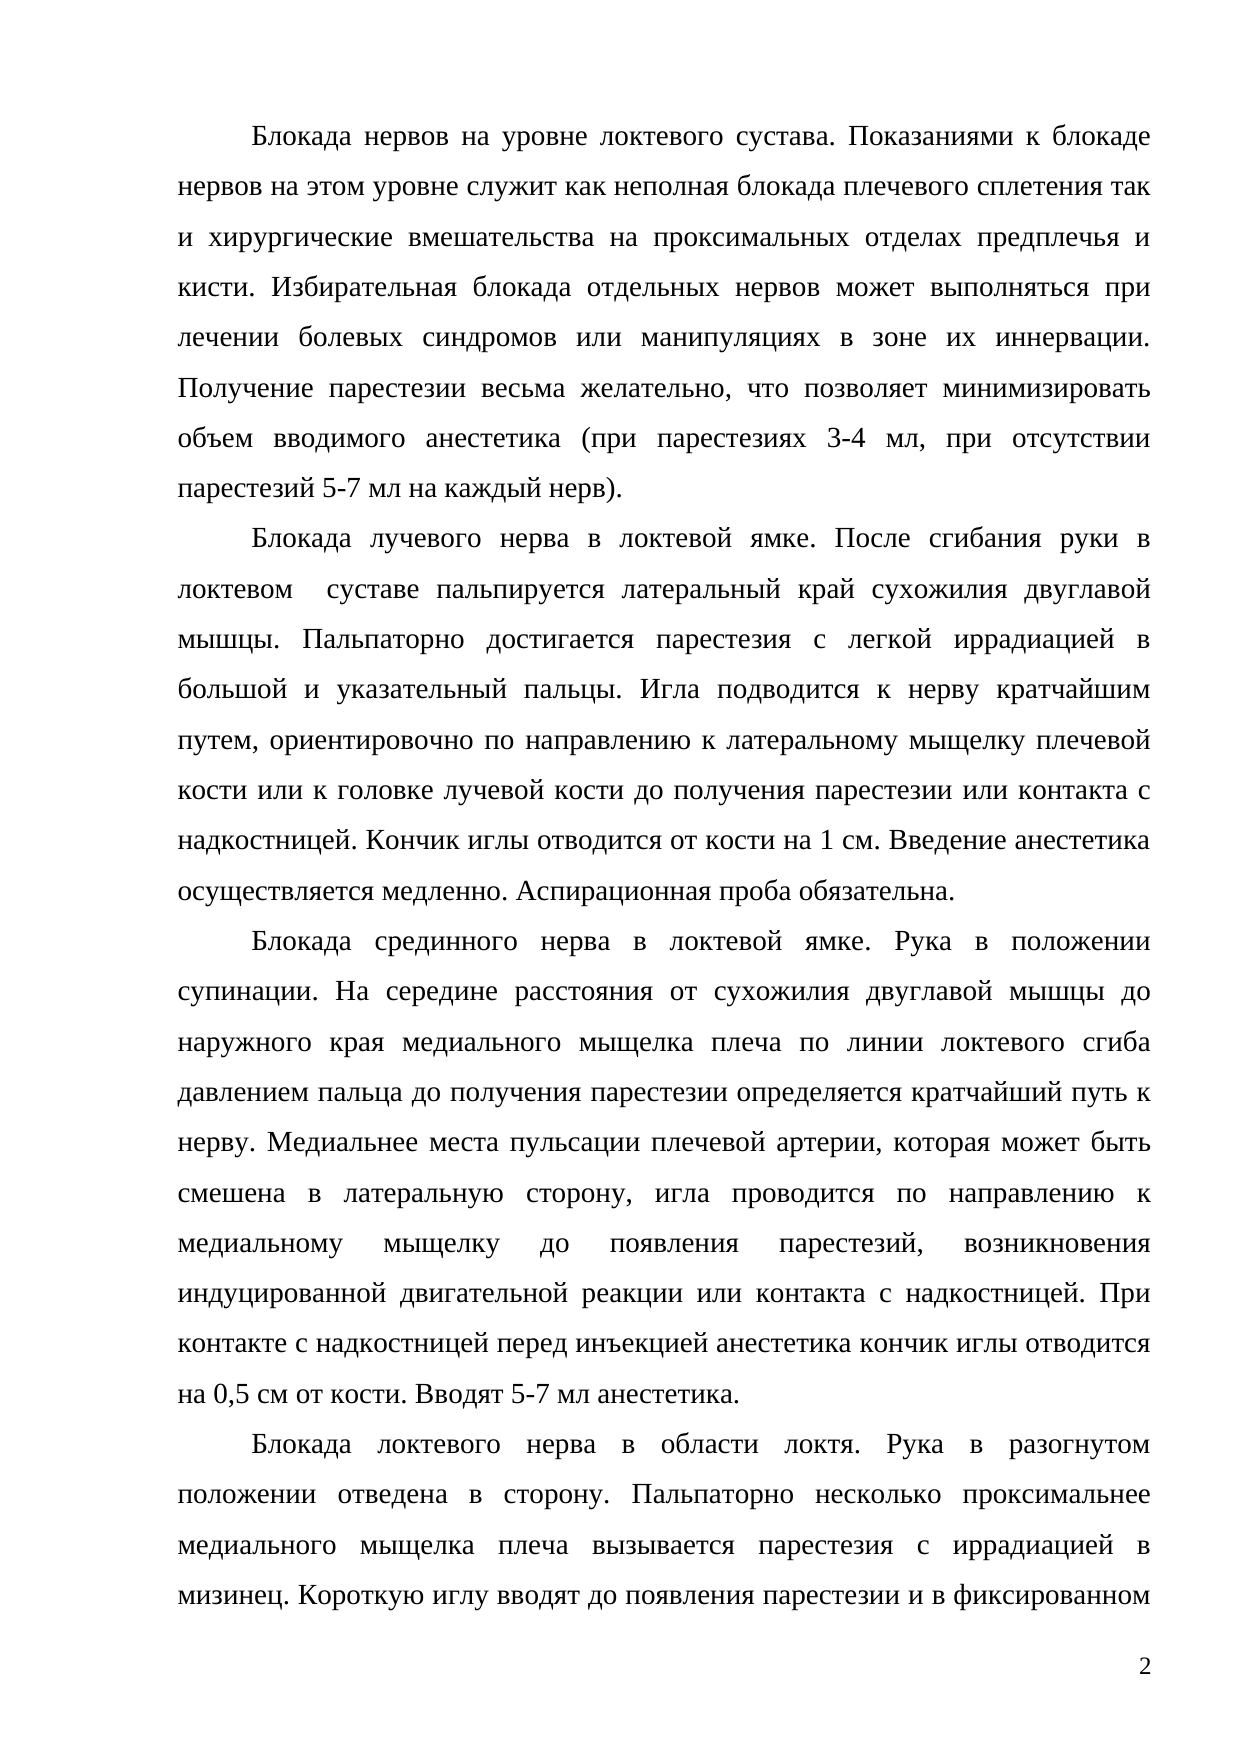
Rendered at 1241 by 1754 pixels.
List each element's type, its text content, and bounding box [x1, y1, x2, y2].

text Блокада нервов на уровне локтевого сустава. Показаниями к блокаде нервов на этом уровне служит как неполная блокада плечевого сплетения так и хирургические вмешательства на проксимальных отделах предплечья и кисти. Избирательная блокада отдельных нервов может выполняться при лечении болевых синдромов или манипуляциях в зоне их иннервации. Получение парестезии весьма желательно, что позволяет минимизировать объем вводимого анестетика (при парестезиях 3-4 мл, при отсутствии парестезий 5-7 мл на каждый нерв). [177, 118, 1152, 504]
text Блокада срединного нерва в локтевой ямке. Рука в положении супинации. На середине расстояния от сухожилия двуглавой мышцы до наружного края медиального мыщелка плеча по линии локтевого сгиба давлением пальца до получения парестезии определяется кратчайший путь к нерву. Медиальнее места пульсации плечевой артерии, которая может быть смешена в латеральную сторону, игла проводится по направлению к медиальному мыщелку до появления парестезий, возникновения индуцированной двигательной реакции или контакта с надкостницей. При контакте с надкостницей перед инъекцией анестетика кончик иглы отводится на от кости. Вводят 5-7 мл анестетика. [177, 923, 1152, 1409]
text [177, 1426, 1152, 1611]
text Блокада лучевого нерва в локтевой ямке. После сгибания руки в локтевом суставе пальпируется латеральный край сухожилия двуглавой мышцы. Пальпаторно достигается парестезия с легкой иррадиацией в большой и указательный пальцы. Игла подводится к нерву кратчайшим путем, ориентировочно по направлению к латеральному мыщелку плечевой кости или к головке лучевой кости до получения парестезии или контакта с надкостницей. Кончик иглы отводится от кости на . Введение анестетика осуществляется медленно. Аспирационная проба обязательна. [177, 521, 1152, 906]
